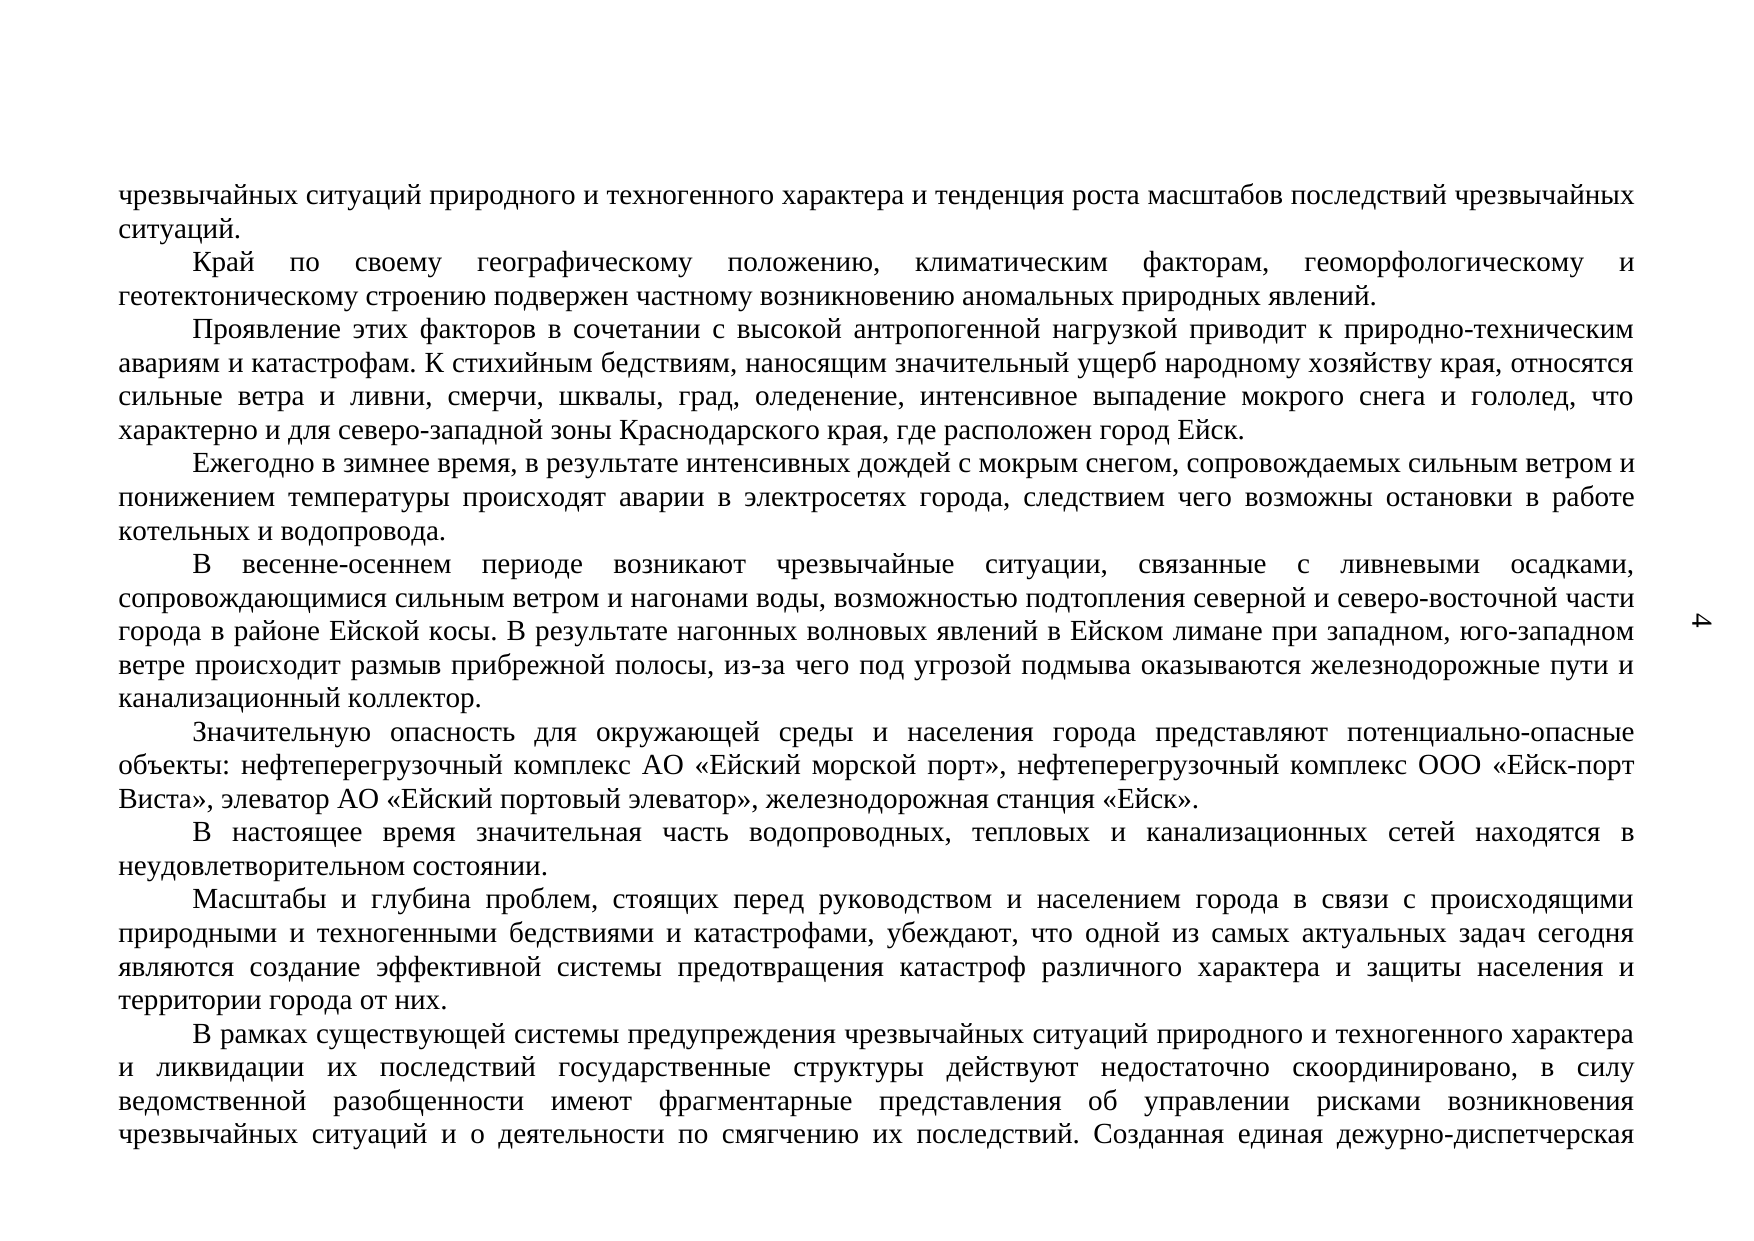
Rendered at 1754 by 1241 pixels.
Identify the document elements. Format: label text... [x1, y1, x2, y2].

text В весенне-осеннем периоде возникают чрезвычайные ситуации, связанные с ливневыми осадками, сопровождающимися сильным ветром и нагонами воды, возможностью подтопления северной и северо-восточной части города в районе Ейской косы. В результате нагонных волновых явлений в Ейском лимане при западном, юго-западном ветре происходит размыв прибрежной полосы, из-за чего под угрозой подмыва оказываются железнодорожные пути и канализационный коллектор. [118, 546, 1636, 714]
text Значительную опасность для окружающей среды и населения города представляют потенциально-опасные объекты: нефтеперегрузочный комплекс АО «Ейский морской порт», нефтеперегрузочный комплекс ООО «Ейск-порт Виста», элеватор АО «Ейский портовый элеватор», железнодорожная станция «Ейск». [118, 714, 1636, 814]
text Край по своему географическому положению, климатическим факторам, геоморфологическому и геотектоническому строению подвержен частному возникновению аномальных природных явлений. [118, 244, 1636, 311]
text В настоящее время значительная часть водопроводных, тепловых и канализационных сетей находятся в неудовлетворительном состоянии. [118, 814, 1636, 882]
text Ежегодно в зимнее время, в результате интенсивных дождей с мокрым снегом, сопровождаемых сильным ветром и понижением температуры происходят аварии в электросетях города, следствием чего возможны остановки в работе котельных и водопровода. [118, 446, 1636, 546]
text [118, 177, 1636, 244]
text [118, 1016, 1636, 1150]
text Проявление этих факторов в сочетании с высокой антропогенной нагрузкой приводит к природно-техническим авариям и катастрофам. К стихийным бедствиям, наносящим значительный ущерб народному хозяйству края, относятся сильные ветра и ливни, смерчи, шквалы, град, оледенение, интенсивное выпадение мокрого снега и гололед, что характерно и для северо-западной зоны Краснодарского края, где расположен город Ейск. [118, 311, 1636, 446]
text Масштабы и глубина проблем, стоящих перед руководством и населением города в связи с происходящими природными и техногенными бедствиями и катастрофами, убеждают, что одной из самых актуальных задач сегодня являются создание эффективной системы предотвращения катастроф различного характера и защиты населения и территории города от них. [118, 882, 1636, 1016]
